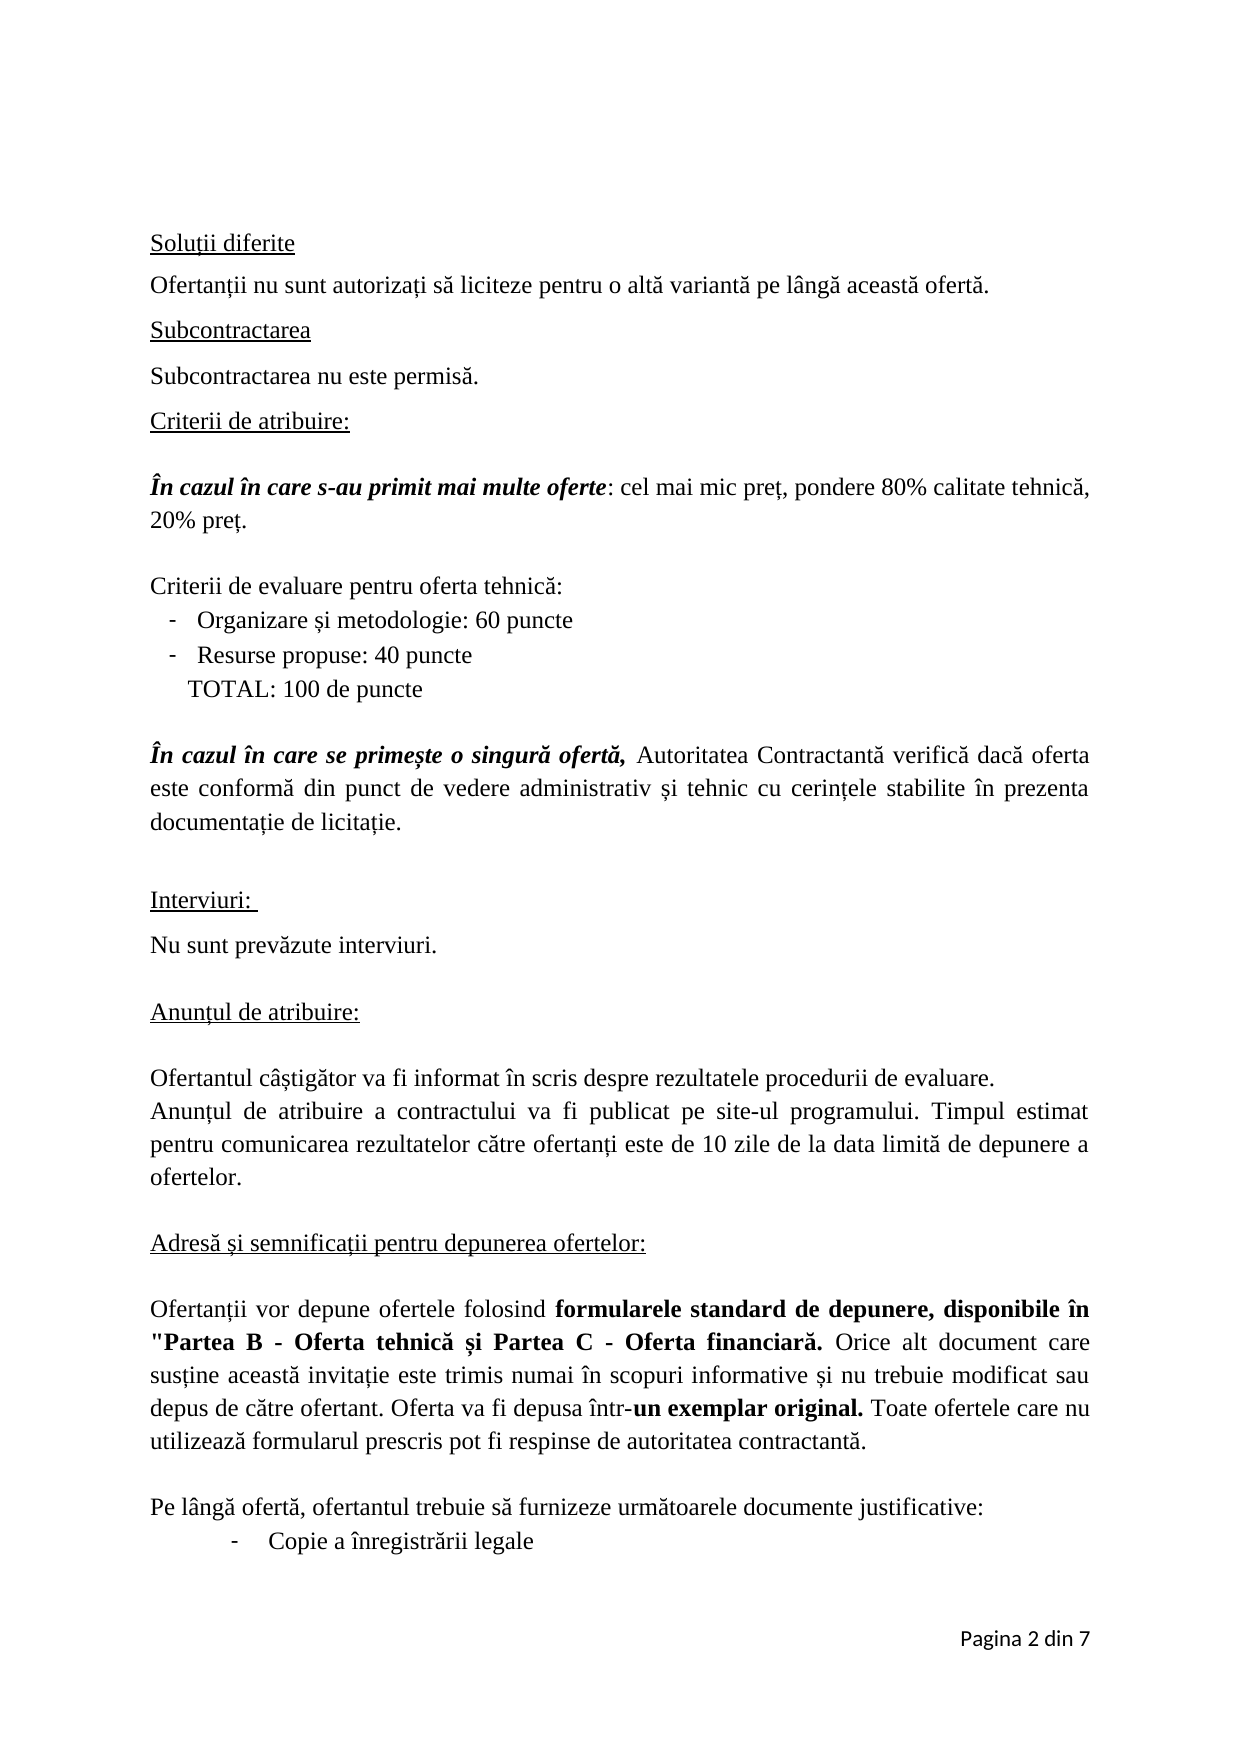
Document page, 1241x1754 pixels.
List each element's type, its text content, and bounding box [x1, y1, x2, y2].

text Anunțul de atribuire a contractului va fi publicat pe site-ul programului. Timpul estimat pentru comunicarea rezultatelor către ofertanți este de 10 zile de la data limită de depunere a ofertelor. [150, 1096, 1090, 1191]
list Resurse propuse: 40 puncte [169, 639, 1090, 670]
text În cazul în care se primește o singură ofertă, Autoritatea Contractantă verifică dacă oferta este conformă din punct de vedere administrativ și tehnic cu cerințele stabilite în prezenta documentație de licitație. [150, 741, 1090, 835]
list Copie a înregistrării legale [231, 1525, 1090, 1556]
text Adresă și semnificații pentru depunerea ofertelor: [150, 1228, 1090, 1257]
text Ofertanții vor depune ofertele folosind formularele standard de depunere, disponibile în "Partea B - Oferta tehnică și Partea C - Oferta financiară. Orice alt document care susține această invitație este trimis numai în scopuri informative și nu trebuie modificat sau depus de către ofertant. Oferta va fi depusa într-un exemplar original. Toate ofertele care nu utilizează formularul prescris pot fi respinse de autoritatea contractantă. [150, 1294, 1090, 1455]
list Nu sunt prevăzute interviuri. [150, 931, 1090, 959]
text Criterii de evaluare pentru oferta tehnică: [150, 571, 1090, 600]
text Interviuri: [150, 885, 1090, 914]
text Ofertanții nu sunt autorizați să liciteze pentru o altă variantă pe lângă această ofertă. [150, 270, 1090, 298]
text În cazul în care s-au primit mai multe oferte: cel mai mic preț, pondere 80% calitate tehnică, 20% preț. [150, 472, 1090, 534]
text Ofertantul câștigător va fi informat în scris despre rezultatele procedurii de evaluare. [150, 1063, 1090, 1091]
text Subcontractarea [150, 315, 1090, 344]
text Subcontractarea nu este permisă. [150, 361, 1090, 389]
text Criterii de atribuire: [150, 406, 1090, 435]
text Soluții diferite [150, 228, 1090, 257]
list Organizare și metodologie: 60 puncte [169, 604, 1090, 635]
list Anunțul de atribuire: [150, 997, 1090, 1025]
text Pe lângă ofertă, ofertantul trebuie să furnizeze următoarele documente justificative: [150, 1492, 1090, 1521]
text TOTAL: 100 de puncte [150, 674, 1090, 703]
